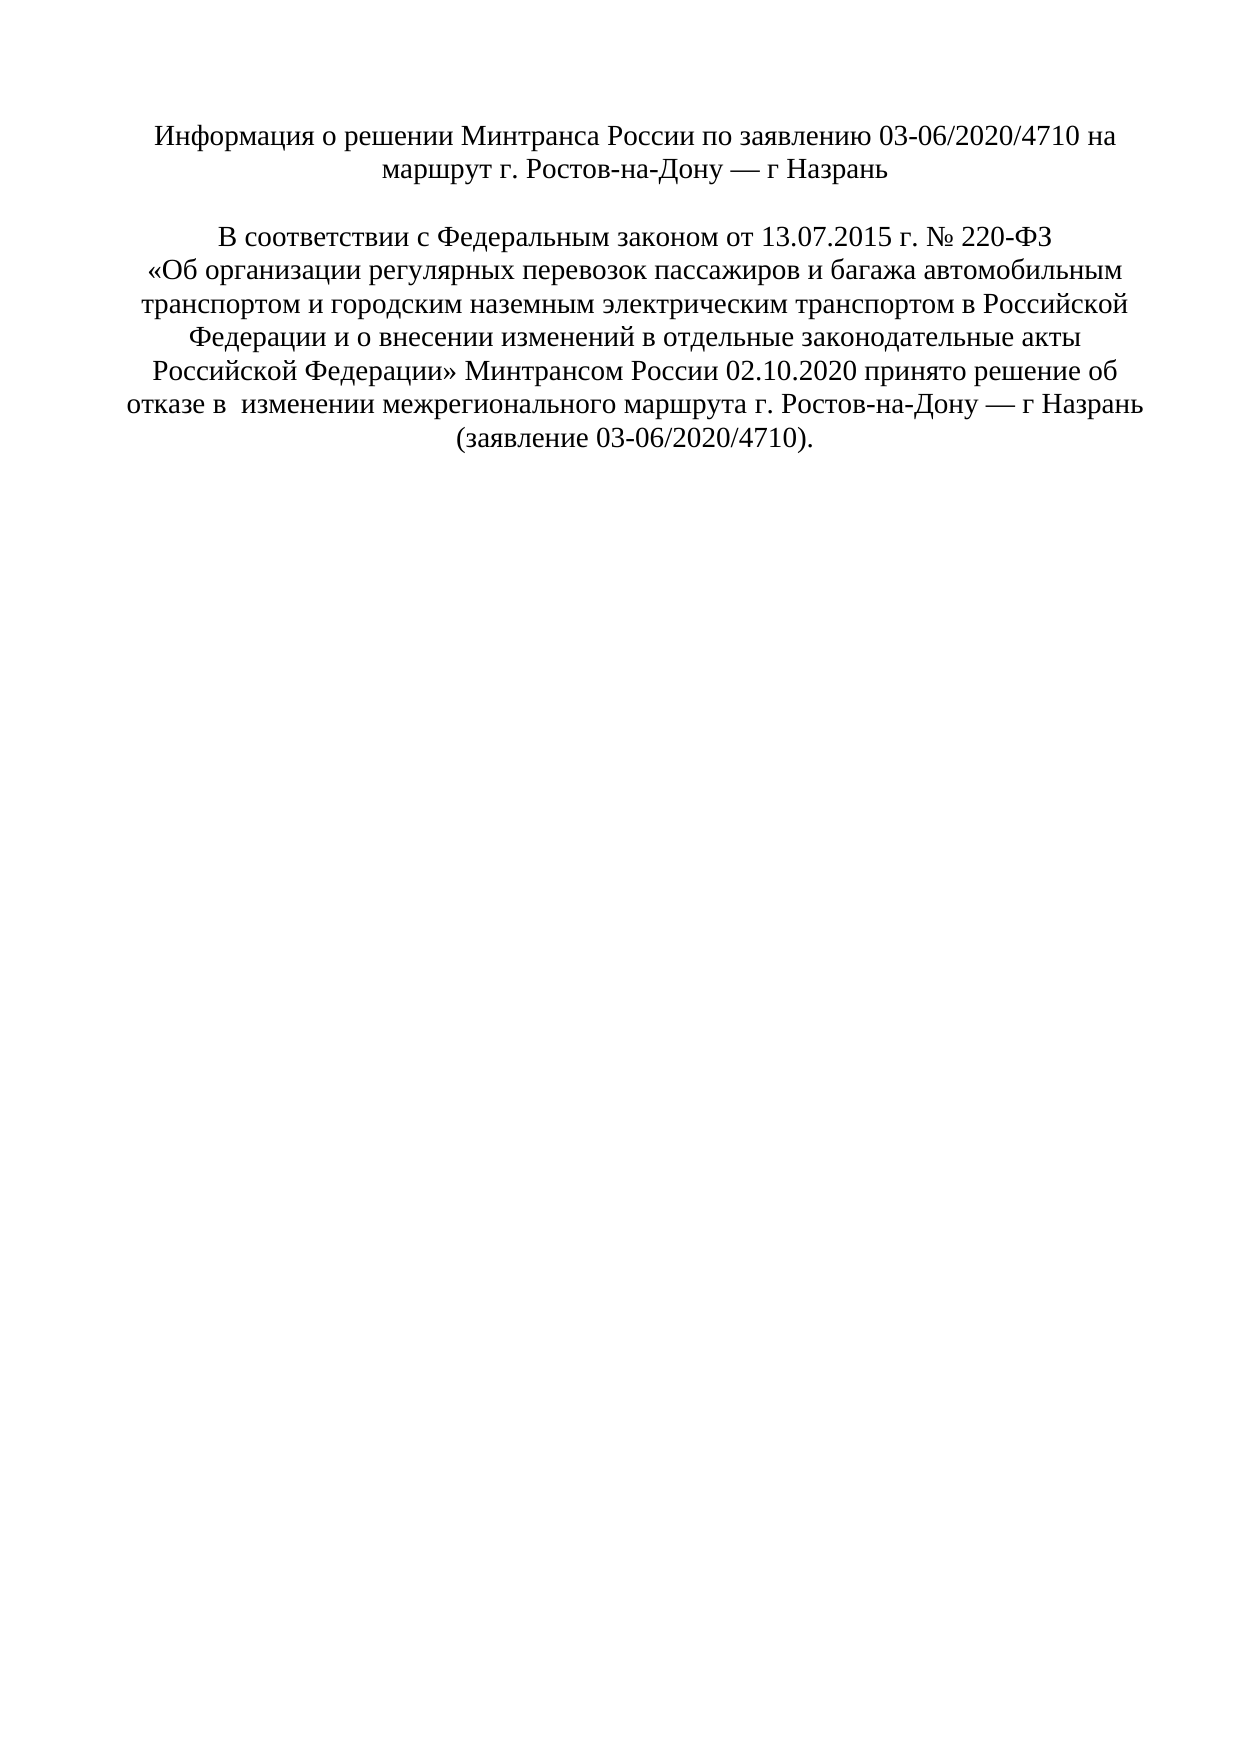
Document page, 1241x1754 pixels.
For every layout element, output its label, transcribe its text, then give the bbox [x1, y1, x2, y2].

text Информация о решении Минтранса России по заявлению 03-06/2020/4710 на маршрут г. Ростов-на-Дону — г Назрань [118, 118, 1152, 185]
text В соответствии с Федеральным законом от 13.07.2015 г. № 220-ФЗ «Об организации регулярных перевозок пассажиров и багажа автомобильным транспортом и городским наземным электрическим транспортом в Российской Федерации и о внесении изменений в отдельные законодательные акты Российской Федерации» Минтрансом России 02.10.2020 принято решение об отказе в изменении межрегионального маршрута г. Ростов-на-Дону — г Назрань (заявление 03-06/2020/4710). [118, 219, 1152, 453]
